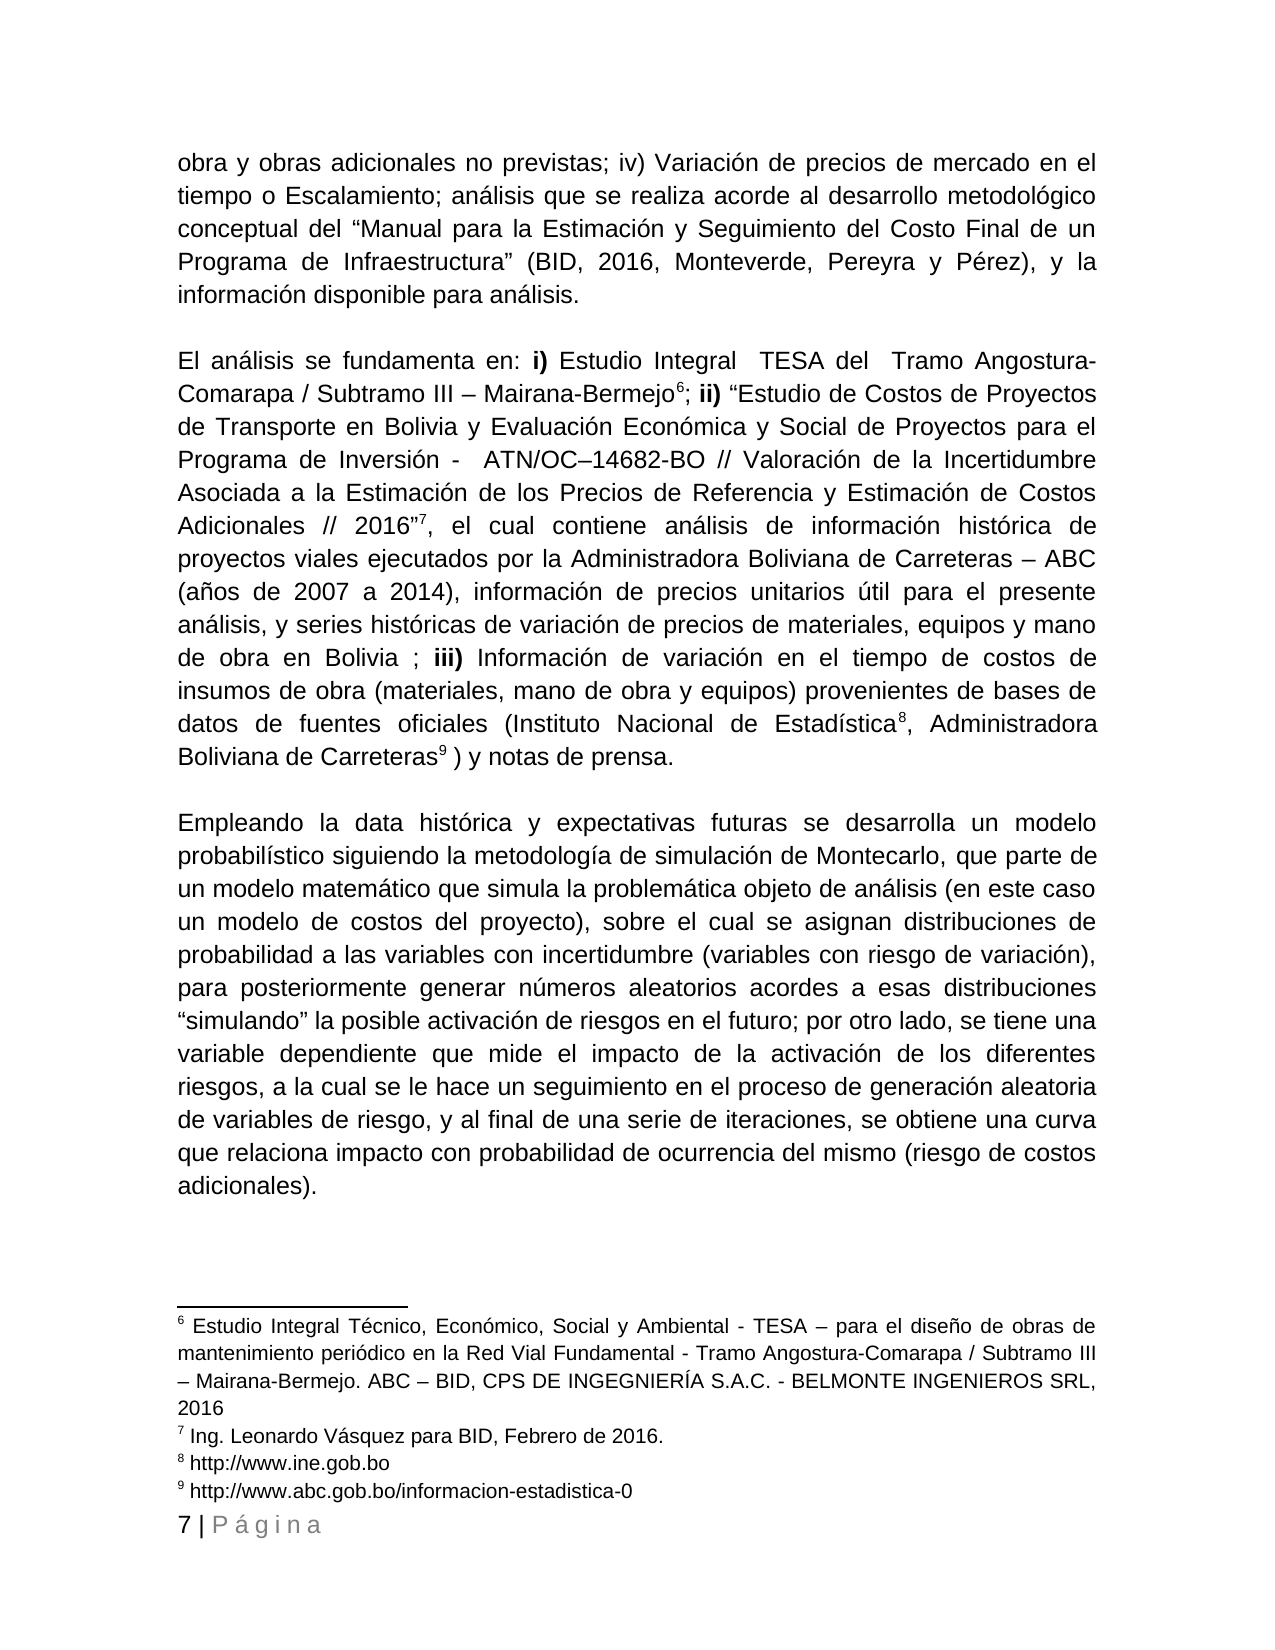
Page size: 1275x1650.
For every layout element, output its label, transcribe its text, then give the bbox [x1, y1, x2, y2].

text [177, 148, 1098, 308]
text El análisis se fundamenta en: i) Estudio Integral TESA del Tramo Angostura-Comarapa / Subtramo III – Mairana-Bermejo; ii) “Estudio de Costos de Proyectos de Transporte en Bolivia y Evaluación Económica y Social de Proyectos para el Programa de Inversión - ATN/OC–14682-BO // Valoración de la Incertidumbre Asociada a la Estimación de los Precios de Referencia y Estimación de Costos Adicionales // 2016”, el cual contiene análisis de información histórica de proyectos viales ejecutados por la Administradora Boliviana de Carreteras – ABC (años de 2007 a 2014), información de precios unitarios útil para el presente análisis, y series históricas de variación de precios de materiales, equipos y mano de obra en Bolivia ; iii) Información de variación en el tiempo de costos de insumos de obra (materiales, mano de obra y equipos) provenientes de bases de datos de fuentes oficiales (Instituto Nacional de Estadística, Administradora Boliviana de Carreteras ) y notas de prensa. [177, 346, 1098, 771]
text Empleando la data histórica y expectativas futuras se desarrolla un modelo probabilístico siguiendo la metodología de simulación de Montecarlo, que parte de un modelo matemático que simula la problemática objeto de análisis (en este caso un modelo de costos del proyecto), sobre el cual se asignan distribuciones de probabilidad a las variables con incertidumbre (variables con riesgo de variación), para posteriormente generar números aleatorios acordes a esas distribuciones “simulando” la posible activación de riesgos en el futuro; por otro lado, se tiene una variable dependiente que mide el impacto de la activación de los diferentes riesgos, a la cual se le hace un seguimiento en el proceso de generación aleatoria de variables de riesgo, y al final de una serie de iteraciones, se obtiene una curva que relaciona impacto con probabilidad de ocurrencia del mismo (riesgo de costos adicionales). [177, 808, 1098, 1200]
